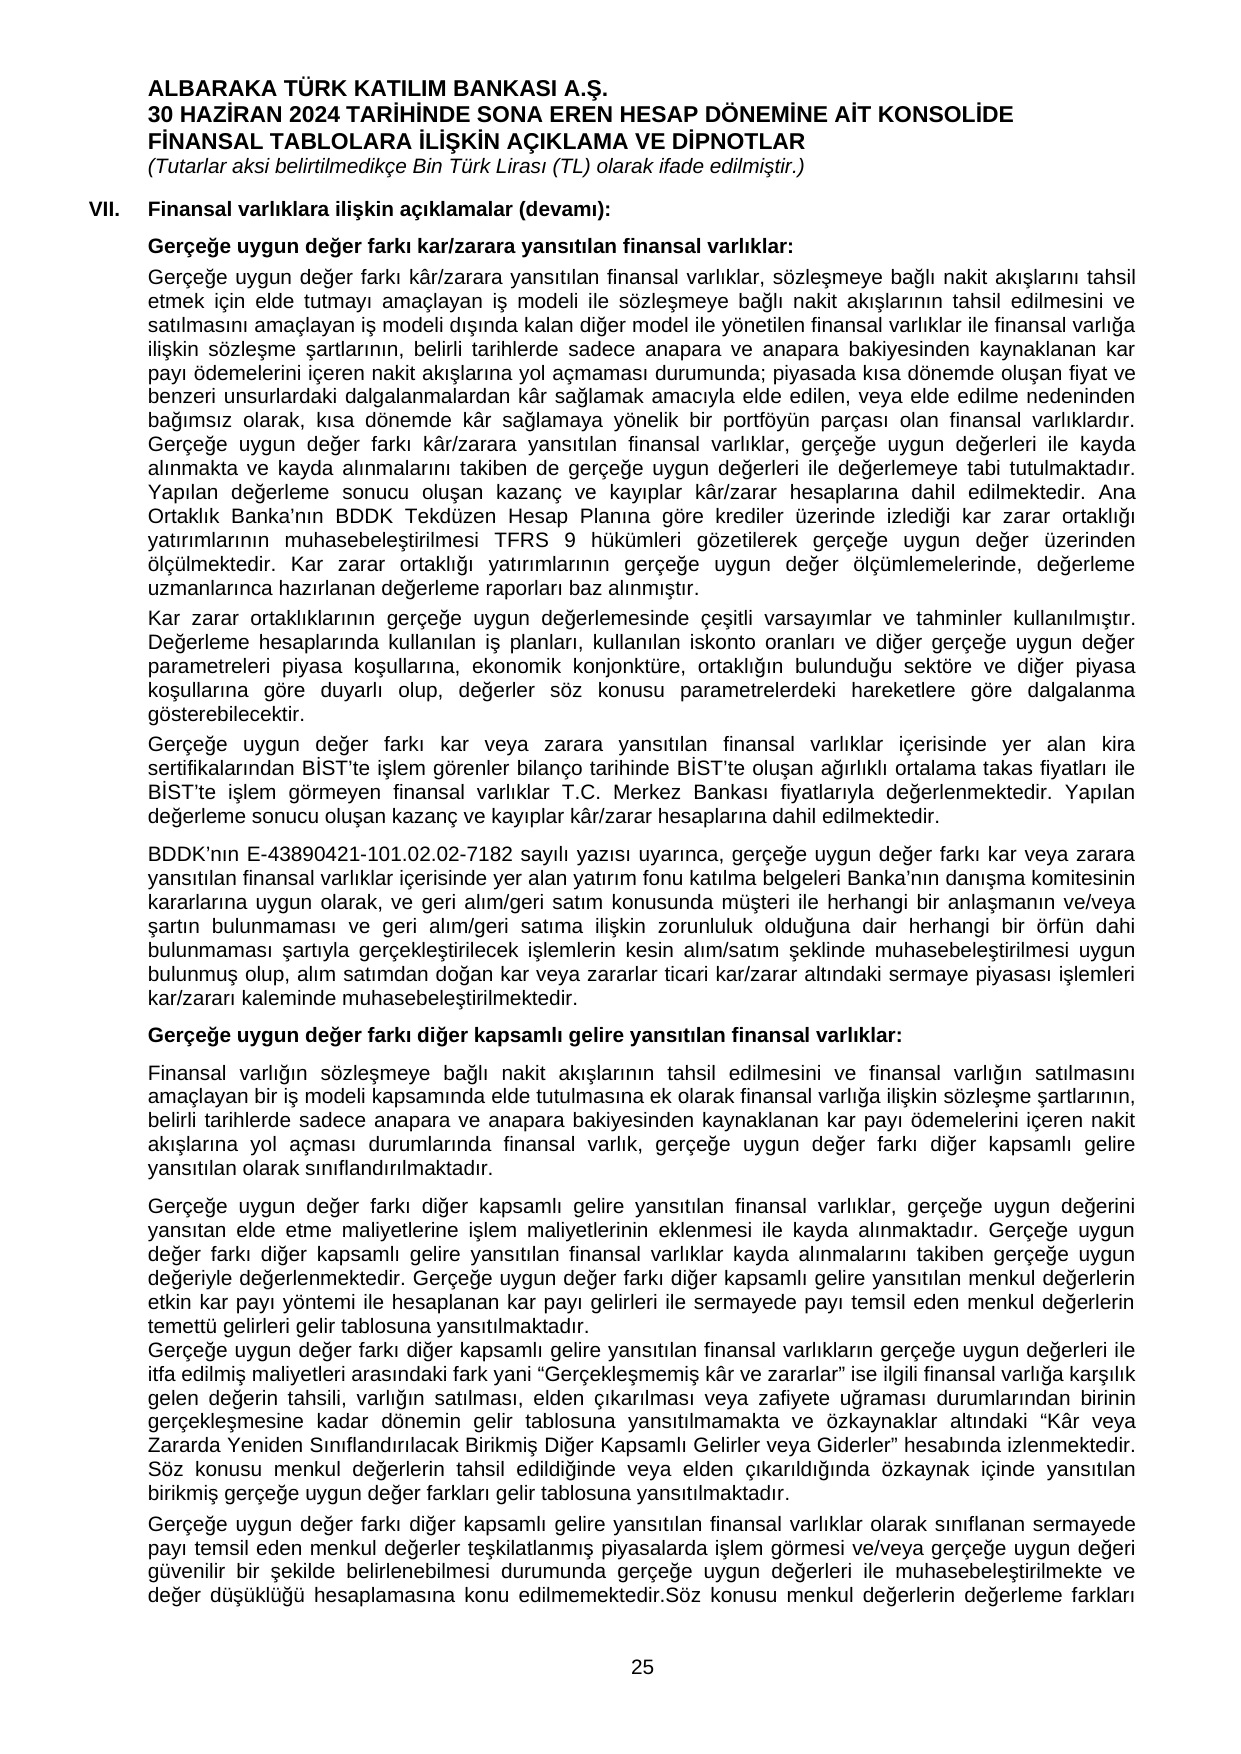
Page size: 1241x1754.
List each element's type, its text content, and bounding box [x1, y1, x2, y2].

text BDDK’nın E-43890421-101.02.02-7182 sayılı yazısı uyarınca, gerçeğe uygun değer farkı kar veya zarara yansıtılan finansal varlıklar içerisinde yer alan yatırım fonu katılma belgeleri Banka’nın danışma komitesinin kararlarına uygun olarak, ve geri alım/geri satım konusunda müşteri ile herhangi bir anlaşmanın ve/veya şartın bulunmaması ve geri alım/geri satıma ilişkin zorunluluk olduğuna dair herhangi bir örfün dahi bulunmaması şartıyla gerçekleştirilecek işlemlerin kesin alım/satım şeklinde muhasebeleştirilmesi uygun bulunmuş olup, alım satımdan doğan kar veya zararlar ticari kar/zarar altındaki sermaye piyasası işlemleri kar/zararı kaleminde muhasebeleştirilmektedir. [148, 842, 1137, 1009]
text Gerçeğe uygun değer farkı kar veya zarara yansıtılan finansal varlıklar içerisinde yer alan kira sertifikalarından BİST’te işlem görenler bilanço tarihinde BİST’te oluşan ağırlıklı ortalama takas fiyatları ile BİST’te işlem görmeyen finansal varlıklar T.C. Merkez Bankası fiyatlarıyla değerlenmektedir. Yapılan değerleme sonucu oluşan kazanç ve kayıplar kâr/zarar hesaplarına dahil edilmektedir. [148, 732, 1137, 828]
text Gerçeğe uygun değer farkı diğer kapsamlı gelire yansıtılan finansal varlıkların gerçeğe uygun değerleri ile itfa edilmiş maliyetleri arasındaki fark yani “Gerçekleşmemiş kâr ve zararlar” ise ilgili finansal varlığa karşılık gelen değerin tahsili, varlığın satılması, elden çıkarılması veya zafiyete uğraması durumlarından birinin gerçekleşmesine kadar dönemin gelir tablosuna yansıtılmamakta ve özkaynaklar altındaki “Kâr veya Zararda Yeniden Sınıflandırılacak Birikmiş Diğer Kapsamlı Gelirler veya Giderler” hesabında izlenmektedir. Söz konusu menkul değerlerin tahsil edildiğinde veya elden çıkarıldığında özkaynak içinde yansıtılan birikmiş gerçeğe uygun değer farkları gelir tablosuna yansıtılmaktadır. [148, 1337, 1137, 1505]
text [148, 1511, 1137, 1607]
text Gerçeğe uygun değer farkı diğer kapsamlı gelire yansıtılan finansal varlıklar: [148, 1023, 1137, 1047]
text Kar zarar ortaklıklarının gerçeğe uygun değerlemesinde çeşitli varsayımlar ve tahminler kullanılmıştır. Değerleme hesaplarında kullanılan iş planları, kullanılan iskonto oranları ve diğer gerçeğe uygun değer parametreleri piyasa koşullarına, ekonomik konjonktüre, ortaklığın bulunduğu sektöre ve diğer piyasa koşullarına göre duyarlı olup, değerler söz konusu parametrelerdeki hareketlere göre dalgalanma gösterebilecektir. [148, 606, 1137, 726]
text Finansal varlığın sözleşmeye bağlı nakit akışlarının tahsil edilmesini ve finansal varlığın satılmasını amaçlayan bir iş modeli kapsamında elde tutulmasına ek olarak finansal varlığa ilişkin sözleşme şartlarının, belirli tarihlerde sadece anapara ve anapara bakiyesinden kaynaklanan kar payı ödemelerini içeren nakit akışlarına yol açması durumlarında finansal varlık, gerçeğe uygun değer farkı diğer kapsamlı gelire yansıtılan olarak sınıflandırılmaktadır. [148, 1060, 1137, 1180]
text VII. Finansal varlıklara ilişkin açıklamalar (devamı): [89, 197, 1137, 221]
text Gerçeğe uygun değer farkı diğer kapsamlı gelire yansıtılan finansal varlıklar, gerçeğe uygun değerini yansıtan elde etme maliyetlerine işlem maliyetlerinin eklenmesi ile kayda alınmaktadır. Gerçeğe uygun değer farkı diğer kapsamlı gelire yansıtılan finansal varlıklar kayda alınmalarını takiben gerçeğe uygun değeriyle değerlenmektedir. Gerçeğe uygun değer farkı diğer kapsamlı gelire yansıtılan menkul değerlerin etkin kar payı yöntemi ile hesaplanan kar payı gelirleri ile sermayede payı temsil eden menkul değerlerin temettü gelirleri gelir tablosuna yansıtılmaktadır. [148, 1194, 1137, 1337]
text Gerçeğe uygun değer farkı kar/zarara yansıtılan finansal varlıklar: [148, 234, 1137, 258]
text Gerçeğe uygun değer farkı kâr/zarara yansıtılan finansal varlıklar, sözleşmeye bağlı nakit akışlarını tahsil etmek için elde tutmayı amaçlayan iş modeli ile sözleşmeye bağlı nakit akışlarının tahsil edilmesini ve satılmasını amaçlayan iş modeli dışında kalan diğer model ile yönetilen finansal varlıklar ile finansal varlığa ilişkin sözleşme şartlarının, belirli tarihlerde sadece anapara ve anapara bakiyesinden kaynaklanan kar payı ödemelerini içeren nakit akışlarına yol açmaması durumunda; piyasada kısa dönemde oluşan fiyat ve benzeri unsurlardaki dalgalanmalardan kâr sağlamak amacıyla elde edilen, veya elde edilme nedeninden bağımsız olarak, kısa dönemde kâr sağlamaya yönelik bir portföyün parçası olan finansal varlıklardır. Gerçeğe uygun değer farkı kâr/zarara yansıtılan finansal varlıklar, gerçeğe uygun değerleri ile kayda alınmakta ve kayda alınmalarını takiben de gerçeğe uygun değerleri ile değerlemeye tabi tutulmaktadır. Yapılan değerleme sonucu oluşan kazanç ve kayıplar kâr/zarar hesaplarına dahil edilmektedir. Ana Ortaklık Banka’nın BDDK Tekdüzen Hesap Planına göre krediler üzerinde izlediği kar zarar ortaklığı yatırımlarının muhasebeleştirilmesi TFRS 9 hükümleri gözetilerek gerçeğe uygun değer üzerinden ölçülmektedir. Kar zarar ortaklığı yatırımlarının gerçeğe uygun değer ölçümlemelerinde, değerleme uzmanlarınca hazırlanan değerleme raporları baz alınmıştır. [148, 264, 1137, 600]
